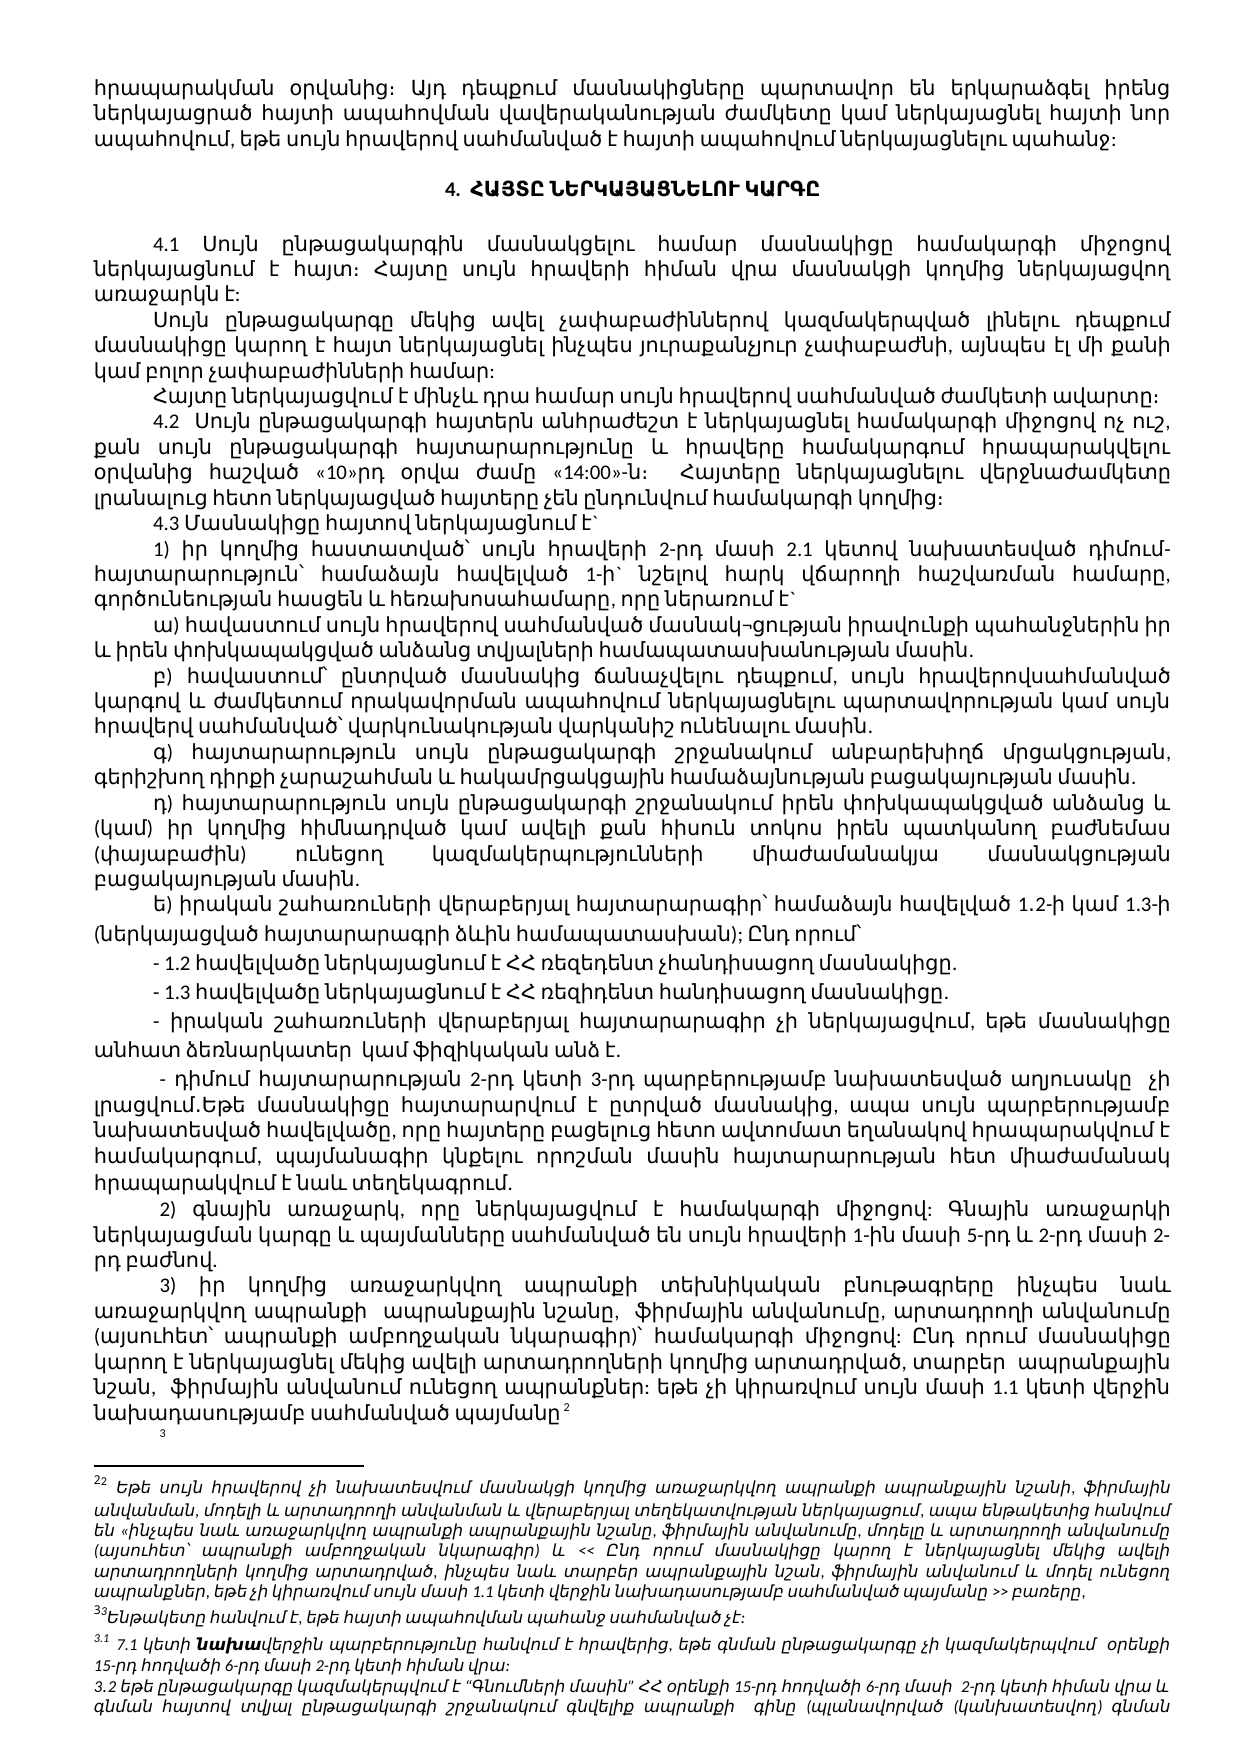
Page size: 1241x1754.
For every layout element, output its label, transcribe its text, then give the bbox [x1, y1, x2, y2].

text 2) գնային առաջարկ, որը ներկայացվում է համակարգի միջոցով: Գնային առաջարկի ներկայացման կարգը և պայմանները սահմանված են սույն հրավերի 1-ին մասի 5-րդ և 2-րդ մասի 2-րդ բաժնով. [94, 1196, 1171, 1273]
text 4.3 Մասնակիցը հայտով ներկայացնում է` [94, 510, 1171, 536]
text բ) հավաստում՝ ընտրված մասնակից ճանաչվելու դեպքում, սույն հրավերովսահմանված կարգով և ժամկետում որակավորման ապահովում ներկայացնելու պարտավորության կամ սույն հրավերվ սահմանված՝ վարկունակության վարկանիշ ունենալու մասին. [94, 663, 1171, 739]
text ա) հավաստում սույն հրավերով սահմանված մասնակ¬ցության իրավունքի պահանջներին իր և իրեն փոխկապակցված անձանց տվյալների համապատասխանության մասին. [94, 612, 1171, 663]
text Հայտը ներկայացվում է մինչև դրա համար սույն հրավերով սահմանված ժամկետի ավարտը։ [94, 383, 1171, 409]
text դ) հայտարարություն սույն ընթացակարգի շրջանակում իրեն փոխկապակցված անձանց և (կամ) իր կողմից հիմնադրված կամ ավելի քան հիսուն տոկոս իրեն պատկանող բաժնեմաս (փայաբաժին) ունեցող կազմակերպությունների միաժամանակյա մասնակցության բացակայության մասին. [94, 790, 1171, 892]
text - իրական շահառուների վերաբերյալ հայտարարագիր չի ներկայացվում, եթե մասնակիցը անհատ ձեռնարկատեր կամ ֆիզիկական անձ է. [94, 1008, 1171, 1063]
text 4.1 Սույն ընթացակարգին մասնակցելու համար մասնակիցը համակարգի միջոցով ներկայացնում է հայտ։ Հայտը սույն հրավերի հիման վրա մասնակցի կողմից ներկայացվող առաջարկն է: [94, 231, 1171, 307]
text - 1.3 հավելվածը ներկայացնում է ՀՀ ռեզիդենտ հանդիսացող մասնակիցը. [94, 979, 1171, 1004]
text 4.2 Սույն ընթացակարգի հայտերն անհրաժեշտ է ներկայացնել համակարգի միջոցով ոչ ուշ, քան սույն ընթացակարգի հայտարարությունը և հրավերը համակարգում հրապարակվելու օրվանից հաշված «10»րդ օրվա ժամը «14:00»-ն։ Հայտերը ներկայացնելու վերջնաժամկետը լրանալուց հետո ներկայացված հայտերը չեն ընդունվում համակարգի կողմից։ [94, 409, 1171, 510]
text գ) հայտարարություն սույն ընթացակարգի շրջանակում անբարեխիղճ մրցակցության, գերիշխող դիրքի չարաշահման և հակամրցակցային համաձայնության բացակայության մասին. [94, 739, 1171, 790]
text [94, 75, 1171, 151]
text Սույն ընթացակարգը մեկից ավել չափաբաժիններով կազմակերպված լինելու դեպքում մասնակիցը կարող է հայտ ներկայացնել ինչպես յուրաքանչյուր չափաբաժնի, այնպես էլ մի քանի կամ բոլոր չափաբաժինների համար: [94, 307, 1171, 383]
text 4. ՀԱՅՏԸ ՆԵՐԿԱՅԱՑՆԵԼՈՒ ԿԱՐԳԸ [94, 177, 1171, 202]
text - դիմում հայտարարության 2-րդ կետի 3-րդ պարբերությամբ նախատեսված աղյուսակը չի լրացվում․Եթե մասնակիցը հայտարարվում է ըտրված մասնակից, ապա սույն պարբերությամբ նախատեսված հավելվածը, որը հայտերը բացելուց հետո ավտոմատ եղանակով հրապարակվում է համակարգում, պայմանագիր կնքելու որոշման մասին հայտարարության հետ միաժամանակ հրապարակվում է նաև տեղեկագրում. [94, 1067, 1171, 1196]
text ե) իրական շահառուների վերաբերյալ հայտարարագիր՝ համաձայն հավելված 1․2-ի կամ 1.3-ի (ներկայացված հայտարարագրի ձևին համապատասխան); Ընդ որում՝ [94, 892, 1171, 946]
text 3 [94, 1425, 1171, 1451]
text 3) իր կողմից առաջարկվող ապրանքի տեխնիկական բնութագրերը ինչպես նաև առաջարկվող ապրանքի ապրանքային նշանը, ֆիրմային անվանումը, արտադրողի անվանումը (այսուհետ՝ ապրանքի ամբողջական նկարագիր)՝ համակարգի միջոցով: Ընդ որում մասնակիցը կարող է ներկայացնել մեկից ավելի արտադրողների կողմից արտադրված, տարբեր ապրանքային նշան, ֆիրմային անվանում ունեցող ապրանքներ: եթե չի կիրառվում սույն մասի 1.1 կետի վերջին նախադասությամբ սահմանված պայմանը 2 [94, 1273, 1171, 1425]
text - 1.2 հավելվածը ներկայացնում է ՀՀ ռեզեդենտ չհանդիսացող մասնակիցը. [94, 950, 1171, 975]
text 1) իր կողմից հաստատված՝ սույն հրավերի 2-րդ մասի 2.1 կետով նախատեսված դիմում-հայտարարություն՝ համաձայն հավելված 1-ի` նշելով հարկ վճարողի հաշվառման համարը, գործունեության հասցեն և հեռախոսահամարը, որը ներառում է` [94, 536, 1171, 612]
